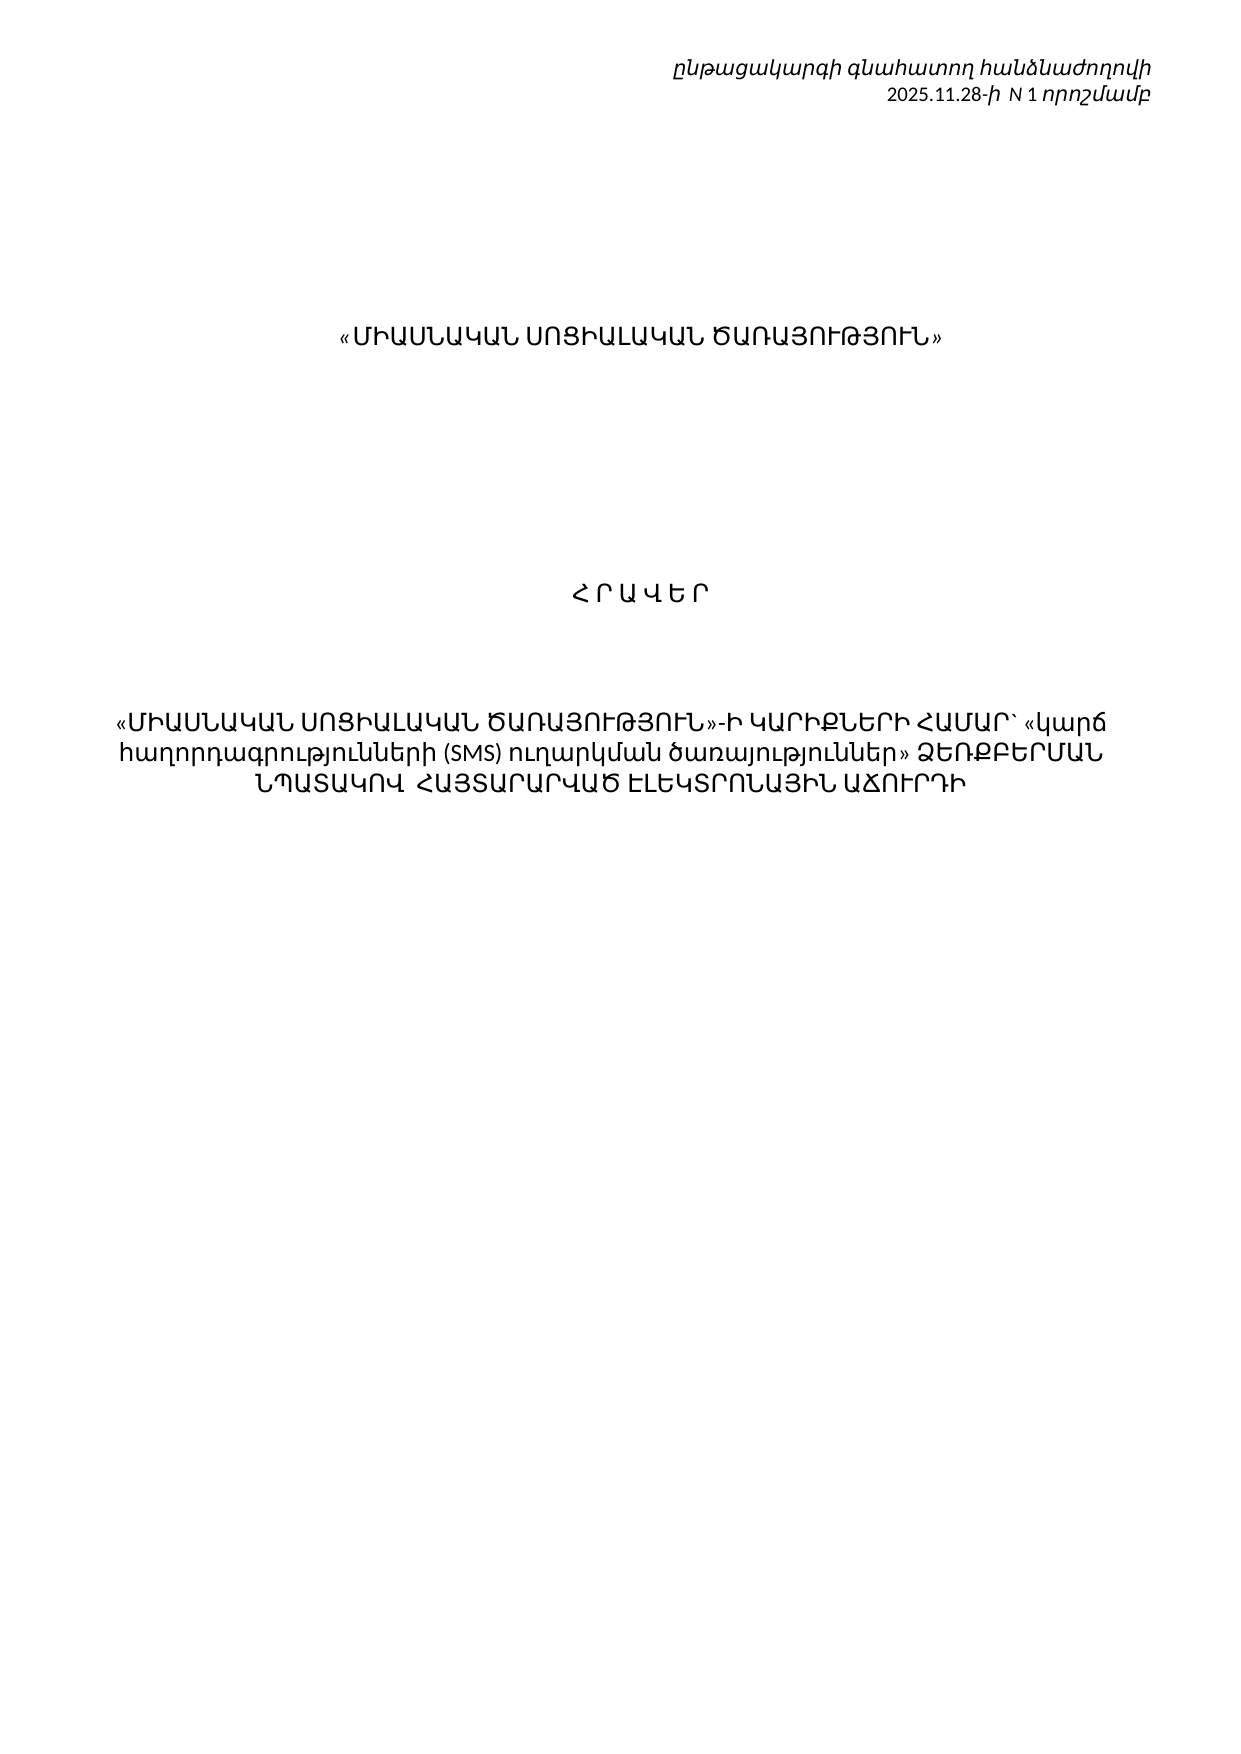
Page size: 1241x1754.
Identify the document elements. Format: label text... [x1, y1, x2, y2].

text Հ Ր Ա Վ Ե Ր [69, 578, 1152, 608]
text ընթացակարգի գնահատող հանձնաժողովի [69, 56, 1152, 81]
text «ՄԻԱՍՆԱԿԱՆ ՍՈՑԻԱԼԱԿԱՆ ԾԱՌԱՅՈՒԹՅՈՒՆ»-Ի ԿԱՐԻՔՆԵՐԻ ՀԱՄԱՐ` «կարճ հաղորդագրությունների (SMS) ուղարկման ծառայություններ» ՁԵՌՔԲԵՐՄԱՆ ՆՊԱՏԱԿՈՎ ՀԱՅՏԱՐԱՐՎԱԾ ԷԼԵԿՏՐՈՆԱՅԻՆ ԱՃՈՒՐԴԻ [69, 707, 1152, 798]
text 2025.11.28 -ի N 1 որոշմամբ [69, 81, 1152, 106]
text « ՄԻԱՍՆԱԿԱՆ ՍՈՑԻԱԼԱԿԱՆ ԾԱՌԱՅՈՒԹՅՈՒՆ» [69, 321, 1152, 352]
